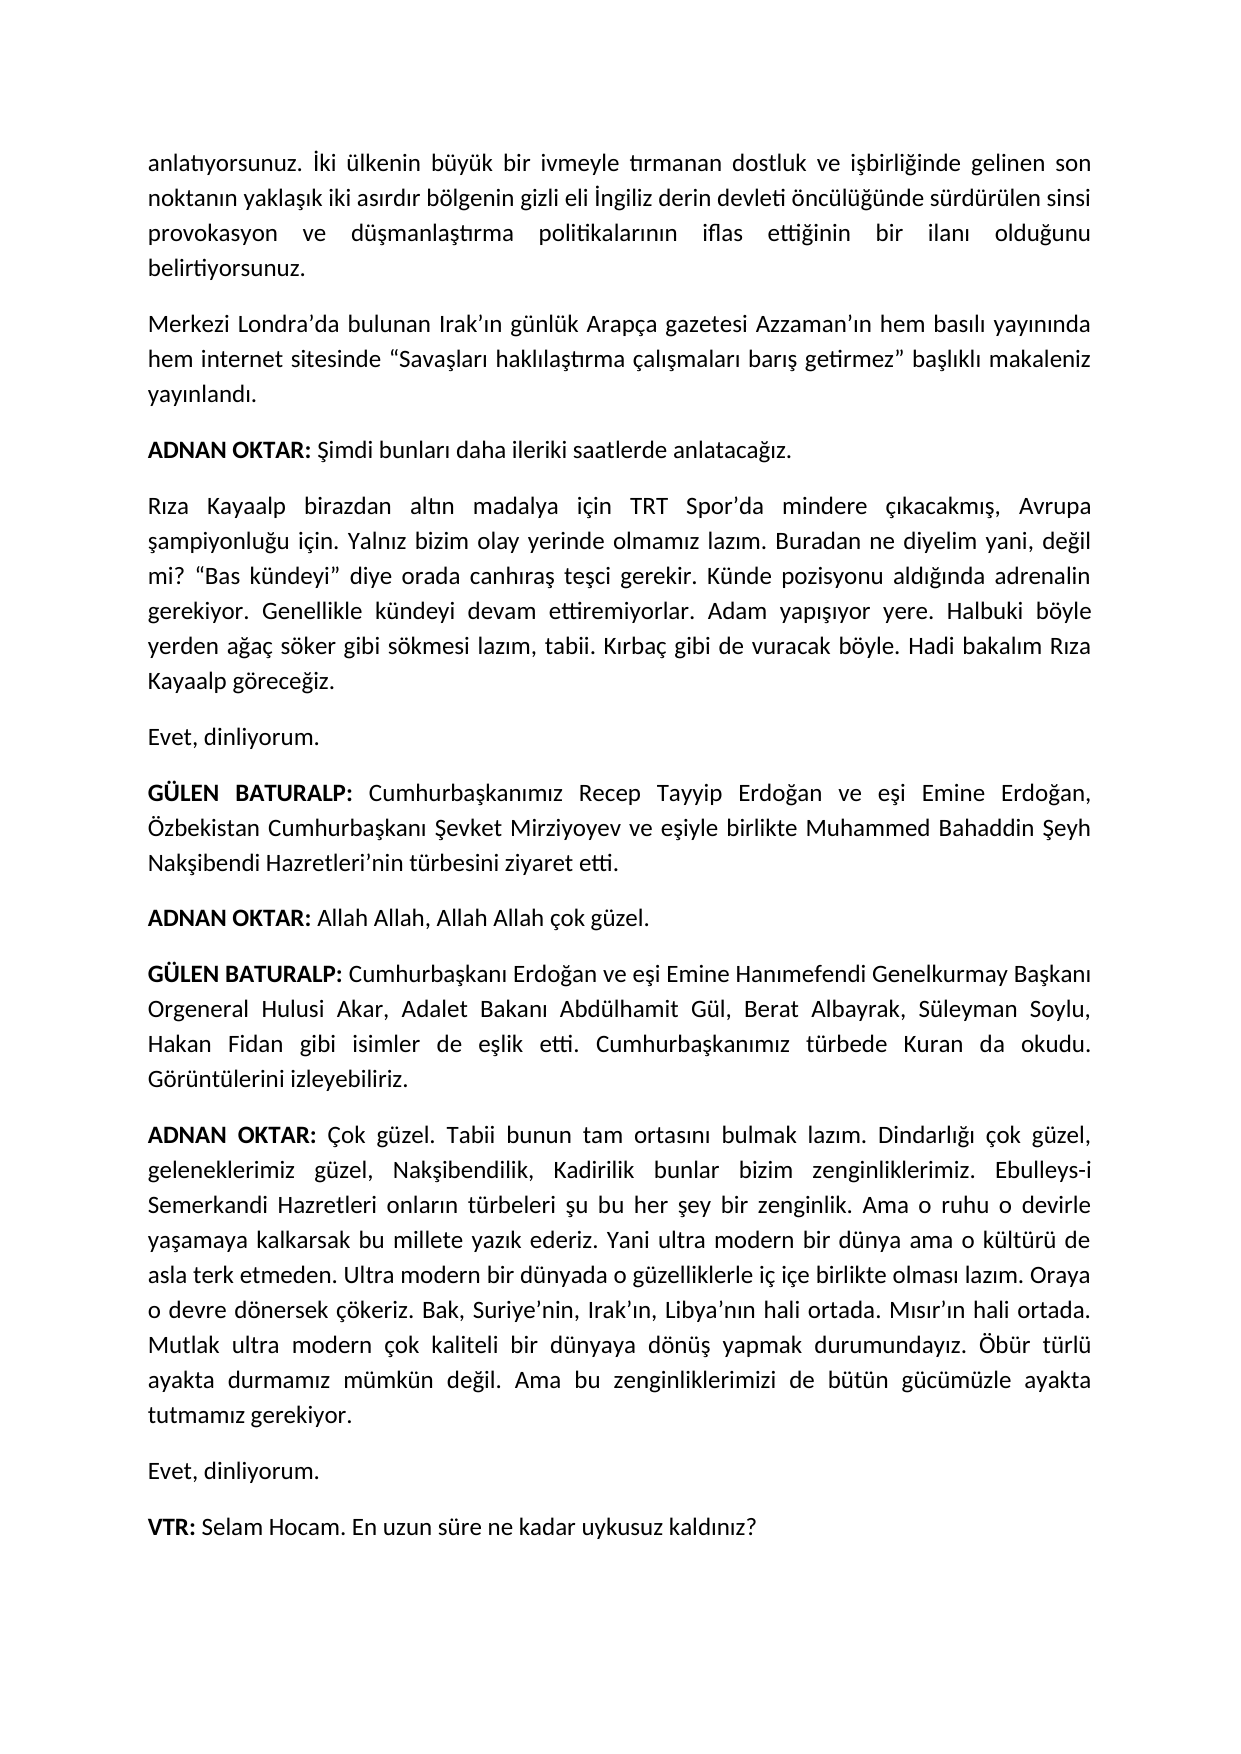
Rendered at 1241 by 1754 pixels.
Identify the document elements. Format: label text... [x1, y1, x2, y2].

text VTR: Selam Hocam. En uzun süre ne kadar uykusuz kaldınız? [148, 1511, 1093, 1541]
text ADNAN OKTAR: Allah Allah, Allah Allah çok güzel. [148, 903, 1093, 933]
text ADNAN OKTAR: Şimdi bunları daha ileriki saatlerde anlatacağız. [148, 434, 1093, 465]
text GÜLEN BATURALP: Cumhurbaşkanı Erdoğan ve eşi Emine Hanımefendi Genelkurmay Başkanı Orgeneral Hulusi Akar, Adalet Bakanı Abdülhamit Gül, Berat Albayrak, Süleyman Soylu, Hakan Fidan gibi isimler de eşlik etti. Cumhurbaşkanımız türbede Kuran da okudu. Görüntülerini izleyebiliriz. [148, 958, 1093, 1094]
text ADNAN OKTAR: Çok güzel. Tabii bunun tam ortasını bulmak lazım. Dindarlığı çok güzel, geleneklerimiz güzel, Nakşibendilik, Kadirilik bunlar bizim zenginliklerimiz. Ebulleys-i Semerkandi Hazretleri onların türbeleri şu bu her şey bir zenginlik. Ama o ruhu o devirle yaşamaya kalkarsak bu millete yazık ederiz. Yani ultra modern bir dünya ama o kültürü de asla terk etmeden. Ultra modern bir dünyada o güzelliklerle iç içe birlikte olması lazım. Oraya o devre dönersek çökeriz. Bak, Suriye’nin, Irak’ın, Libya’nın hali ortada. Mısır’ın hali ortada. Mutlak ultra modern çok kaliteli bir dünyaya dönüş yapmak durumundayız. Öbür türlü ayakta durmamız mümkün değil. Ama bu zenginliklerimizi de bütün gücümüzle ayakta tutmamız gerekiyor. [148, 1119, 1093, 1430]
text Evet, dinliyorum. [148, 721, 1093, 751]
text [148, 148, 1093, 283]
text Rıza Kayaalp birazdan altın madalya için TRT Spor’da mindere çıkacakmış, Avrupa şampiyonluğu için. Yalnız bizim olay yerinde olmamız lazım. Buradan ne diyelim yani, değil mi? “Bas kündeyi” diye orada canhıraş teşci gerekir. Künde pozisyonu aldığında adrenalin gerekiyor. Genellikle kündeyi devam ettiremiyorlar. Adam yapışıyor yere. Halbuki böyle yerden ağaç söker gibi sökmesi lazım, tabii. Kırbaç gibi de vuracak böyle. Hadi bakalım Rıza Kayaalp göreceğiz. [148, 490, 1093, 696]
text Evet, dinliyorum. [148, 1455, 1093, 1486]
text Merkezi Londra’da bulunan Irak’ın günlük Arapça gazetesi Azzaman’ın hem basılı yayınında hem internet sitesinde “Savaşları haklılaştırma çalışmaları barış getirmez” başlıklı makaleniz yayınlandı. [148, 308, 1093, 409]
text GÜLEN BATURALP: Cumhurbaşkanımız Recep Tayyip Erdoğan ve eşi Emine Erdoğan, Özbekistan Cumhurbaşkanı Şevket Mirziyoyev ve eşiyle birlikte Muhammed Bahaddin Şeyh Nakşibendi Hazretleri’nin türbesini ziyaret etti. [148, 777, 1093, 877]
